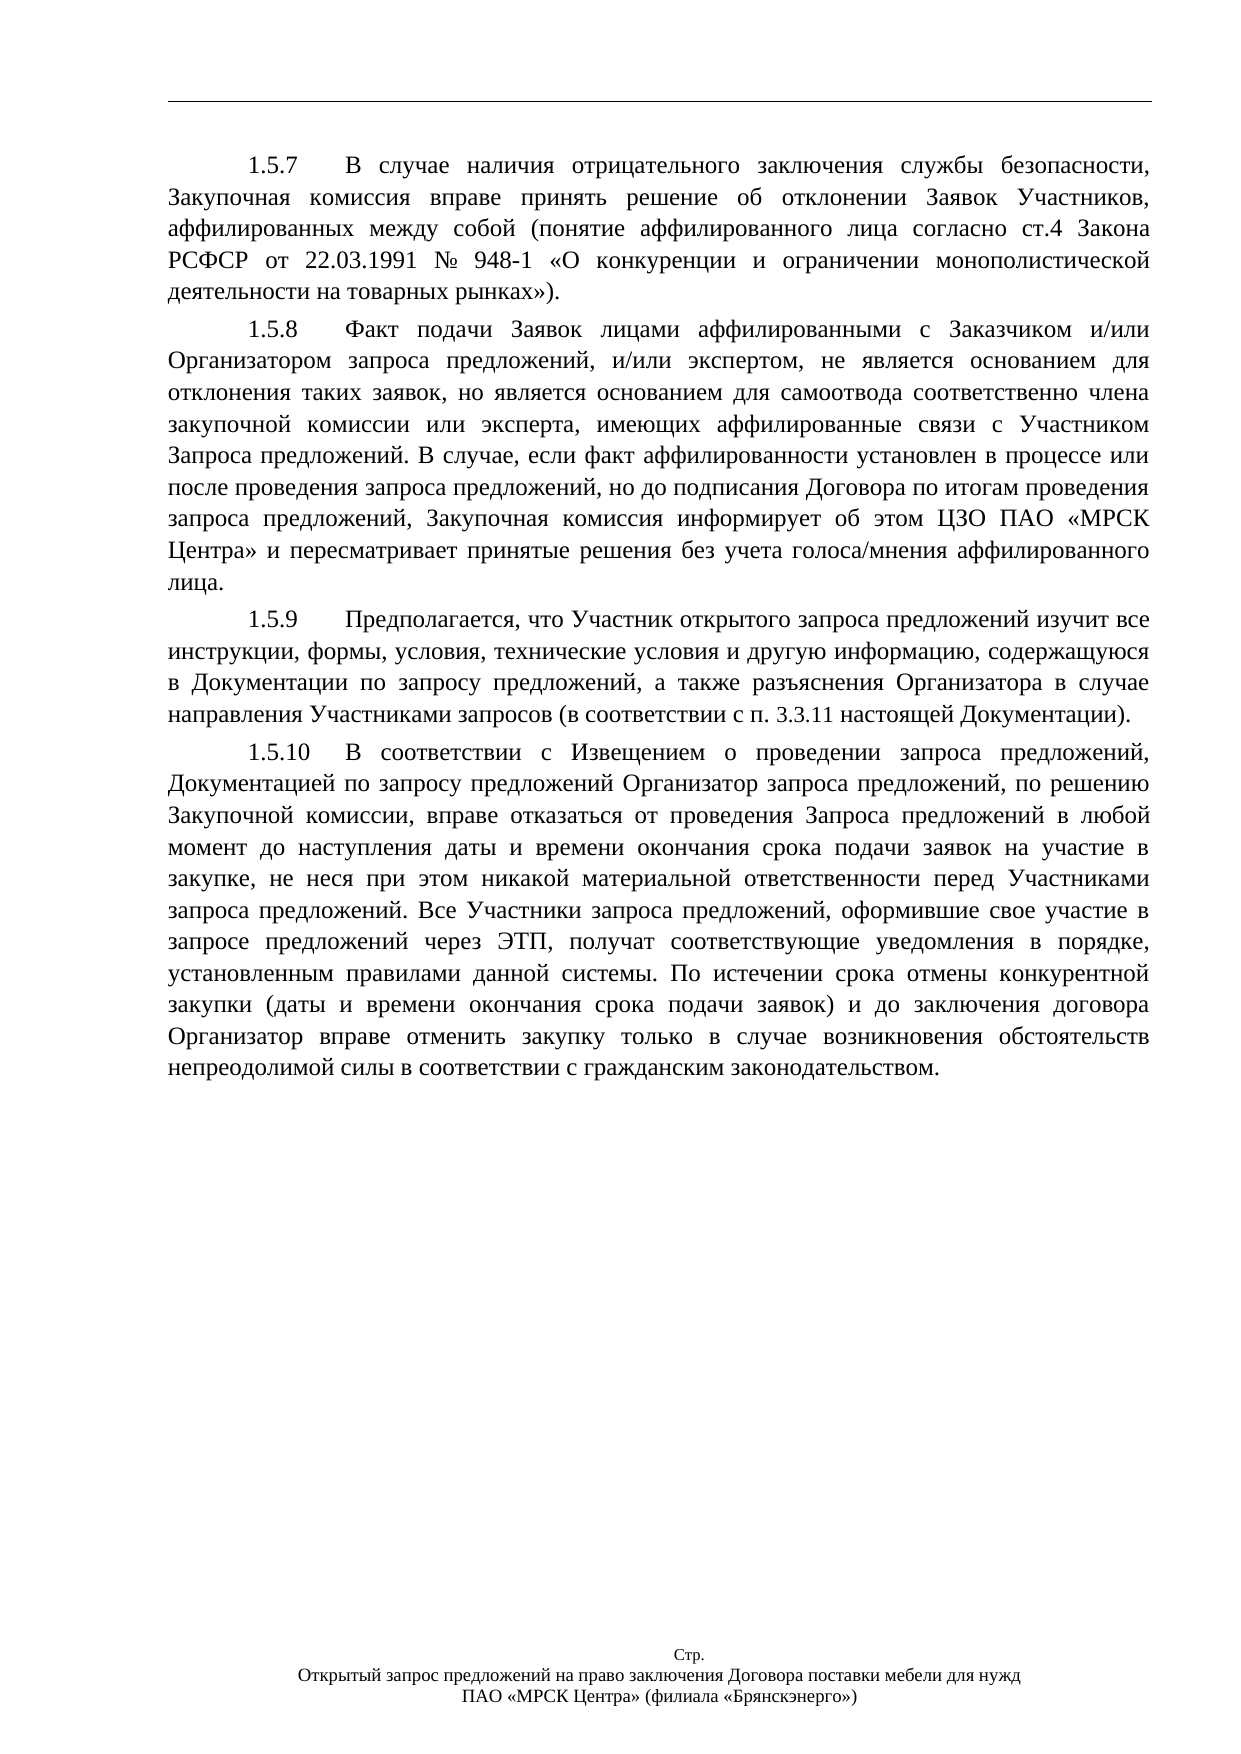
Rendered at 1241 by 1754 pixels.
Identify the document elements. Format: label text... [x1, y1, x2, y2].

list Факт подачи Заявок лицами аффилированными с Заказчиком и/или Организатором запроса предложений, и/или экспертом, не является основанием для отклонения таких заявок, но является основанием для самоотвода соответственно члена закупочной комиссии или эксперта, имеющих аффилированные связи с Участником Запроса предложений. В случае, если факт аффилированности установлен в процессе или после проведения запроса предложений, но до подписания Договора по итогам проведения запроса предложений, Закупочная комиссия информирует об этом ЦЗО ПАО «МРСК Центра» и пересматривает принятые решения без учета голоса/мнения аффилированного лица. [168, 314, 1150, 595]
list В случае наличия отрицательного заключения службы безопасности, Закупочная комиссия вправе принять решение об отклонении Заявок Участников, аффилированных между собой (понятие аффилированного лица согласно ст.4 Закона РСФСР от 22.03.1991 № 948-1 «О конкуренции и ограничении монополистической деятельности на товарных рынках»). [168, 150, 1150, 305]
list Предполагается, что Участник открытого запроса предложений изучит все инструкции, формы, условия, технические условия и другую информацию, содержащуюся в Документации по запросу предложений, а также разъяснения Организатора в случае направления Участниками запросов (в соответствии с п. 3.3.11 настоящей Документации). [168, 604, 1150, 728]
list В соответствии с Извещением о проведении запроса предложений, Документацией по запросу предложений Организатор запроса предложений, по решению Закупочной комиссии, вправе отказаться от проведения Запроса предложений в любой момент до наступления даты и времени окончания срока подачи заявок на участие в закупке, не неся при этом никакой материальной ответственности перед Участниками запроса предложений. Все Участники запроса предложений, оформившие свое участие в запросе предложений через ЭТП, получат соответствующие уведомления в порядке, установленным правилами данной системы. По истечении срока отмены конкурентной закупки (даты и времени окончания срока подачи заявок) и до заключения договора Организатор вправе отменить закупку только в случае возникновения обстоятельств непреодолимой силы в соответствии с гражданским законодательством. [168, 737, 1150, 1081]
